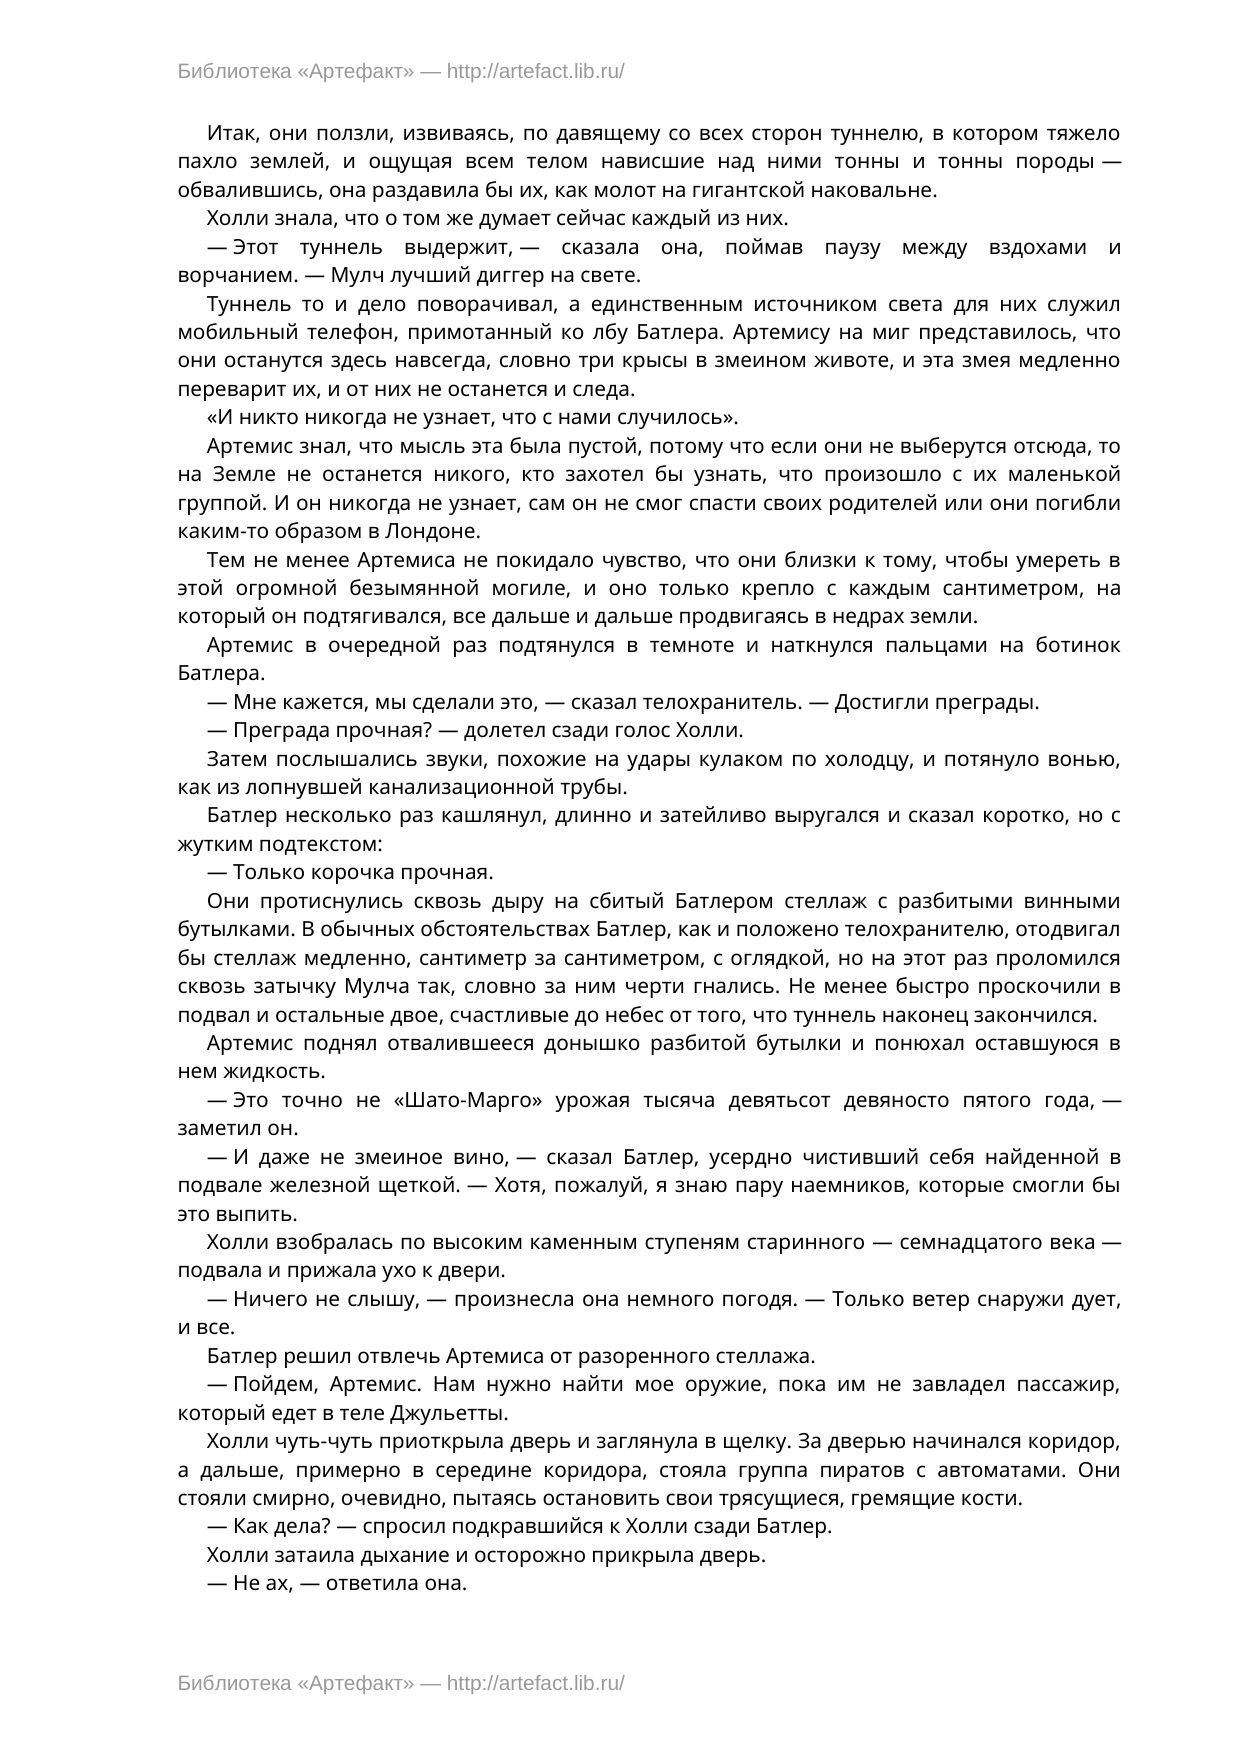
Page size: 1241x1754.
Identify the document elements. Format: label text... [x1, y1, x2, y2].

text — И даже не змеиное вино, — сказал Батлер, усердно чистивший себя найденной в подвале железной щеткой. — Хотя, пожалуй, я знаю пару наемников, которые смогли бы это выпить. [177, 1142, 1122, 1227]
text Холли чуть-чуть приоткрыла дверь и заглянула в щелку. За дверью начинался коридор, а дальше, примерно в середине коридора, стояла группа пиратов с автоматами. Они стояли смирно, очевидно, пытаясь остановить свои трясущиеся, гремящие кости. [177, 1426, 1122, 1512]
text Батлер решил отвлечь Артемиса от разоренного стеллажа. [177, 1341, 1122, 1369]
text Артемис поднял отвалившееся донышко разбитой бутылки и понюхал оставшуюся в нем жидкость. [177, 1028, 1122, 1085]
text — Мне кажется, мы сделали это, — сказал телохранитель. — Достигли преграды. [177, 687, 1122, 715]
text Тем не менее Артемиса не покидало чувство, что они близки к тому, чтобы умереть в этой огромной безымянной могиле, и оно только крепло с каждым сантиметром, на который он подтягивался, все дальше и дальше продвигаясь в недрах земли. [177, 545, 1122, 630]
text — Преграда прочная? — долетел сзади голос Холли. [177, 715, 1122, 744]
text Холли взобралась по высоким каменным ступеням старинного — семнадцатого века — подвала и прижала ухо к двери. [177, 1227, 1122, 1284]
text Затем послышались звуки, похожие на удары кулаком по холодцу, и потянуло вонью, как из лопнувшей канализационной трубы. [177, 744, 1122, 801]
text — Это точно не «Шато-Марго» урожая тысяча девятьсот девяносто пятого года, — заметил он. [177, 1085, 1122, 1142]
text Итак, они ползли, извиваясь, по давящему со всех сторон туннелю, в котором тяжело пахло землей, и ощущая всем телом нависшие над ними тонны и тонны породы — обвалившись, она раздавила бы их, как молот на гигантской наковальне. [177, 118, 1122, 203]
text — Пойдем, Артемис. Нам нужно найти мое оружие, пока им не завладел пассажир, который едет в теле Джульетты. [177, 1369, 1122, 1426]
text — Только корочка прочная. [177, 857, 1122, 886]
text — Как дела? — спросил подкравшийся к Холли сзади Батлер. [177, 1512, 1122, 1540]
text — Не ах, — ответила она. [177, 1568, 1122, 1597]
text — Этот туннель выдержит, — сказала она, поймав паузу между вздохами и ворчанием. — Мулч лучший диггер на свете. [177, 232, 1122, 289]
text Холли затаила дыхание и осторожно прикрыла дверь. [177, 1540, 1122, 1568]
text Туннель то и дело поворачивал, а единственным источником света для них служил мобильный телефон, примотанный ко лбу Батлера. Артемису на миг представилось, что они останутся здесь навсегда, словно три крысы в змеином животе, и эта змея медленно переварит их, и от них не останется и следа. [177, 289, 1122, 402]
text Артемис в очередной раз подтянулся в темноте и наткнулся пальцами на ботинок Батлера. [177, 630, 1122, 687]
text «И никто никогда не узнает, что с нами случилось». [177, 402, 1122, 431]
text Артемис знал, что мысль эта была пустой, потому что если они не выберутся отсюда, то на Земле не останется никого, кто захотел бы узнать, что произошло с их маленькой группой. И он никогда не узнает, сам он не смог спасти своих родителей или они погибли каким-то образом в Лондоне. [177, 431, 1122, 545]
text Батлер несколько раз кашлянул, длинно и затейливо выругался и сказал коротко, но с жутким подтекстом: [177, 801, 1122, 857]
text — Ничего не слышу, — произнесла она немного погодя. — Только ветер снаружи дует, и все. [177, 1284, 1122, 1341]
text Они протиснулись сквозь дыру на сбитый Батлером стеллаж с разбитыми винными бутылками. В обычных обстоятельствах Батлер, как и положено телохранителю, отодвигал бы стеллаж медленно, сантиметр за сантиметром, с оглядкой, но на этот раз проломился сквозь затычку Мулча так, словно за ним черти гнались. Не менее быстро проскочили в подвал и остальные двое, счастливые до небес от того, что туннель наконец закончился. [177, 886, 1122, 1028]
text Холли знала, что о том же думает сейчас каждый из них. [177, 203, 1122, 232]
